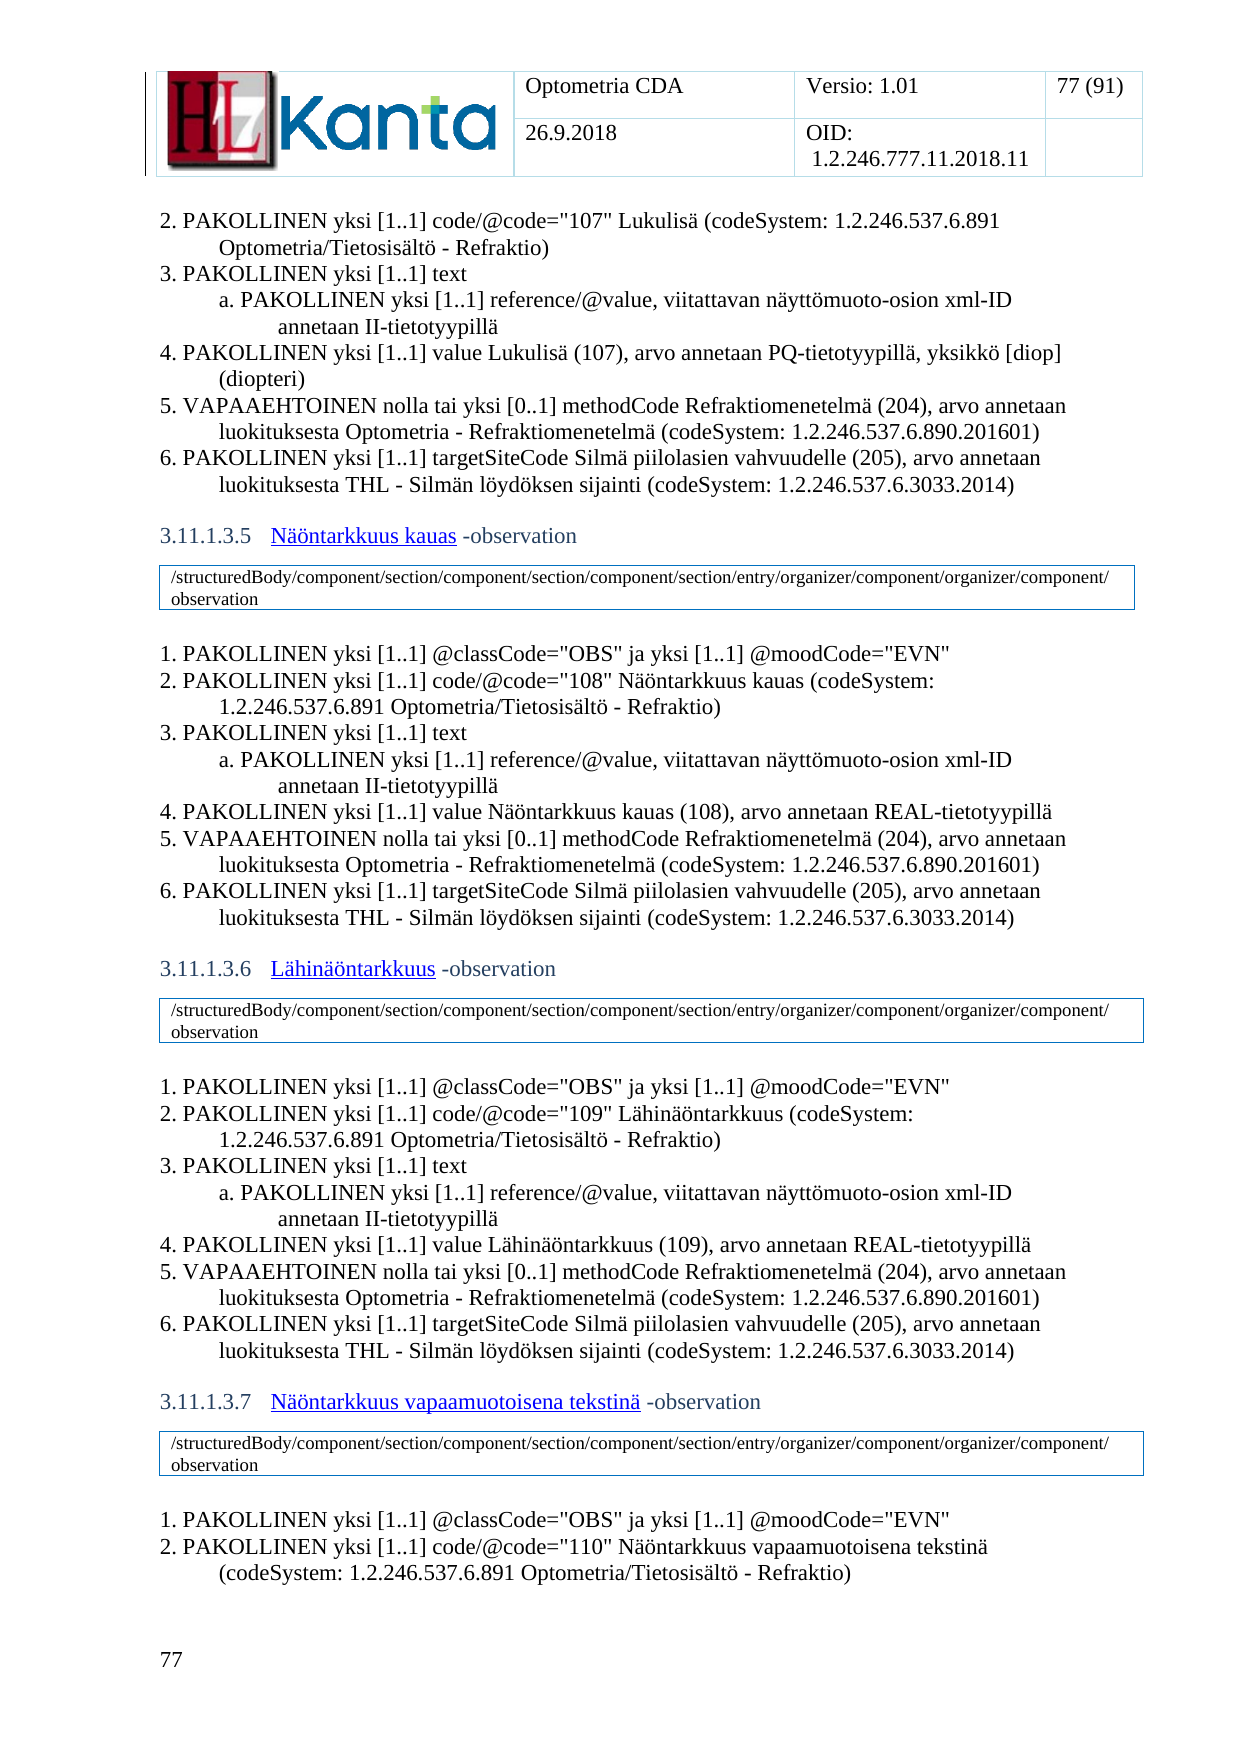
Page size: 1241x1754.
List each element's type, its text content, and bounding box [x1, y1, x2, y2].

text a. PAKOLLINEN yksi [1..1] reference/@value, viitattavan näyttömuoto-osion xml-ID annetaan II-tietotyypillä [218, 746, 1081, 798]
picture [167, 71, 279, 171]
table_header /structuredBody/component/section/component/section/component/section/entry/organizer/component/organizer/component/observation [160, 1432, 1143, 1475]
text 1. PAKOLLINEN yksi [1..1] @classCode="OBS" ja yksi [1..1] @moodCode="EVN" [159, 1073, 1081, 1100]
text 1. PAKOLLINEN yksi [1..1] @classCode="OBS" ja yksi [1..1] @moodCode="EVN" [159, 640, 1081, 667]
text 4. PAKOLLINEN yksi [1..1] value Lähinäöntarkkuus (109), arvo annetaan REAL-tietotyypillä [159, 1231, 1081, 1258]
subtitle Lähinäöntarkkuus -observation [159, 955, 1081, 982]
text 2. PAKOLLINEN yksi [1..1] code/@code="109" Lähinäöntarkkuus (codeSystem: 1.2.246.537.6.891 Optometria/Tietosisältö - Refraktio) [159, 1100, 1081, 1152]
text 3. PAKOLLINEN yksi [1..1] text [159, 260, 1081, 286]
text 4. PAKOLLINEN yksi [1..1] value Lukulisä (107), arvo annetaan PQ-tietotyypillä, yksikkö [diop] (diopteri) [159, 339, 1081, 392]
table_header /structuredBody/component/section/component/section/component/section/entry/organizer/component/organizer/component/observation [160, 999, 1143, 1042]
table_header /structuredBody/component/section/component/section/component/section/entry/organizer/component/organizer/component/observation [160, 566, 1134, 609]
text 2. PAKOLLINEN yksi [1..1] code/@code="108" Näöntarkkuus kauas (codeSystem: 1.2.246.537.6.891 Optometria/Tietosisältö - Refraktio) [159, 667, 1081, 719]
text a. PAKOLLINEN yksi [1..1] reference/@value, viitattavan näyttömuoto-osion xml-ID annetaan II-tietotyypillä [218, 286, 1081, 339]
text 1. PAKOLLINEN yksi [1..1] @classCode="OBS" ja yksi [1..1] @moodCode="EVN" [159, 1506, 1081, 1533]
text 3. PAKOLLINEN yksi [1..1] text [159, 1152, 1081, 1179]
text 2. PAKOLLINEN yksi [1..1] code/@code="110" Näöntarkkuus vapaamuotoisena tekstinä (codeSystem: 1.2.246.537.6.891 Optometria/Tietosisältö - Refraktio) [159, 1533, 1081, 1585]
text 4. PAKOLLINEN yksi [1..1] value Näöntarkkuus kauas (108), arvo annetaan REAL-tietotyypillä [159, 798, 1081, 825]
text 3. PAKOLLINEN yksi [1..1] text [159, 719, 1081, 746]
subtitle Näöntarkkuus kauas -observation [159, 522, 1081, 548]
text 2. PAKOLLINEN yksi [1..1] code/@code="107" Lukulisä (codeSystem: 1.2.246.537.6.891 Optometria/Tietosisältö - Refraktio) [159, 207, 1081, 260]
picture [281, 96, 496, 150]
text a. PAKOLLINEN yksi [1..1] reference/@value, viitattavan näyttömuoto-osion xml-ID annetaan II-tietotyypillä [218, 1179, 1081, 1231]
subtitle Näöntarkkuus vapaamuotoisena tekstinä -observation [159, 1388, 1081, 1414]
